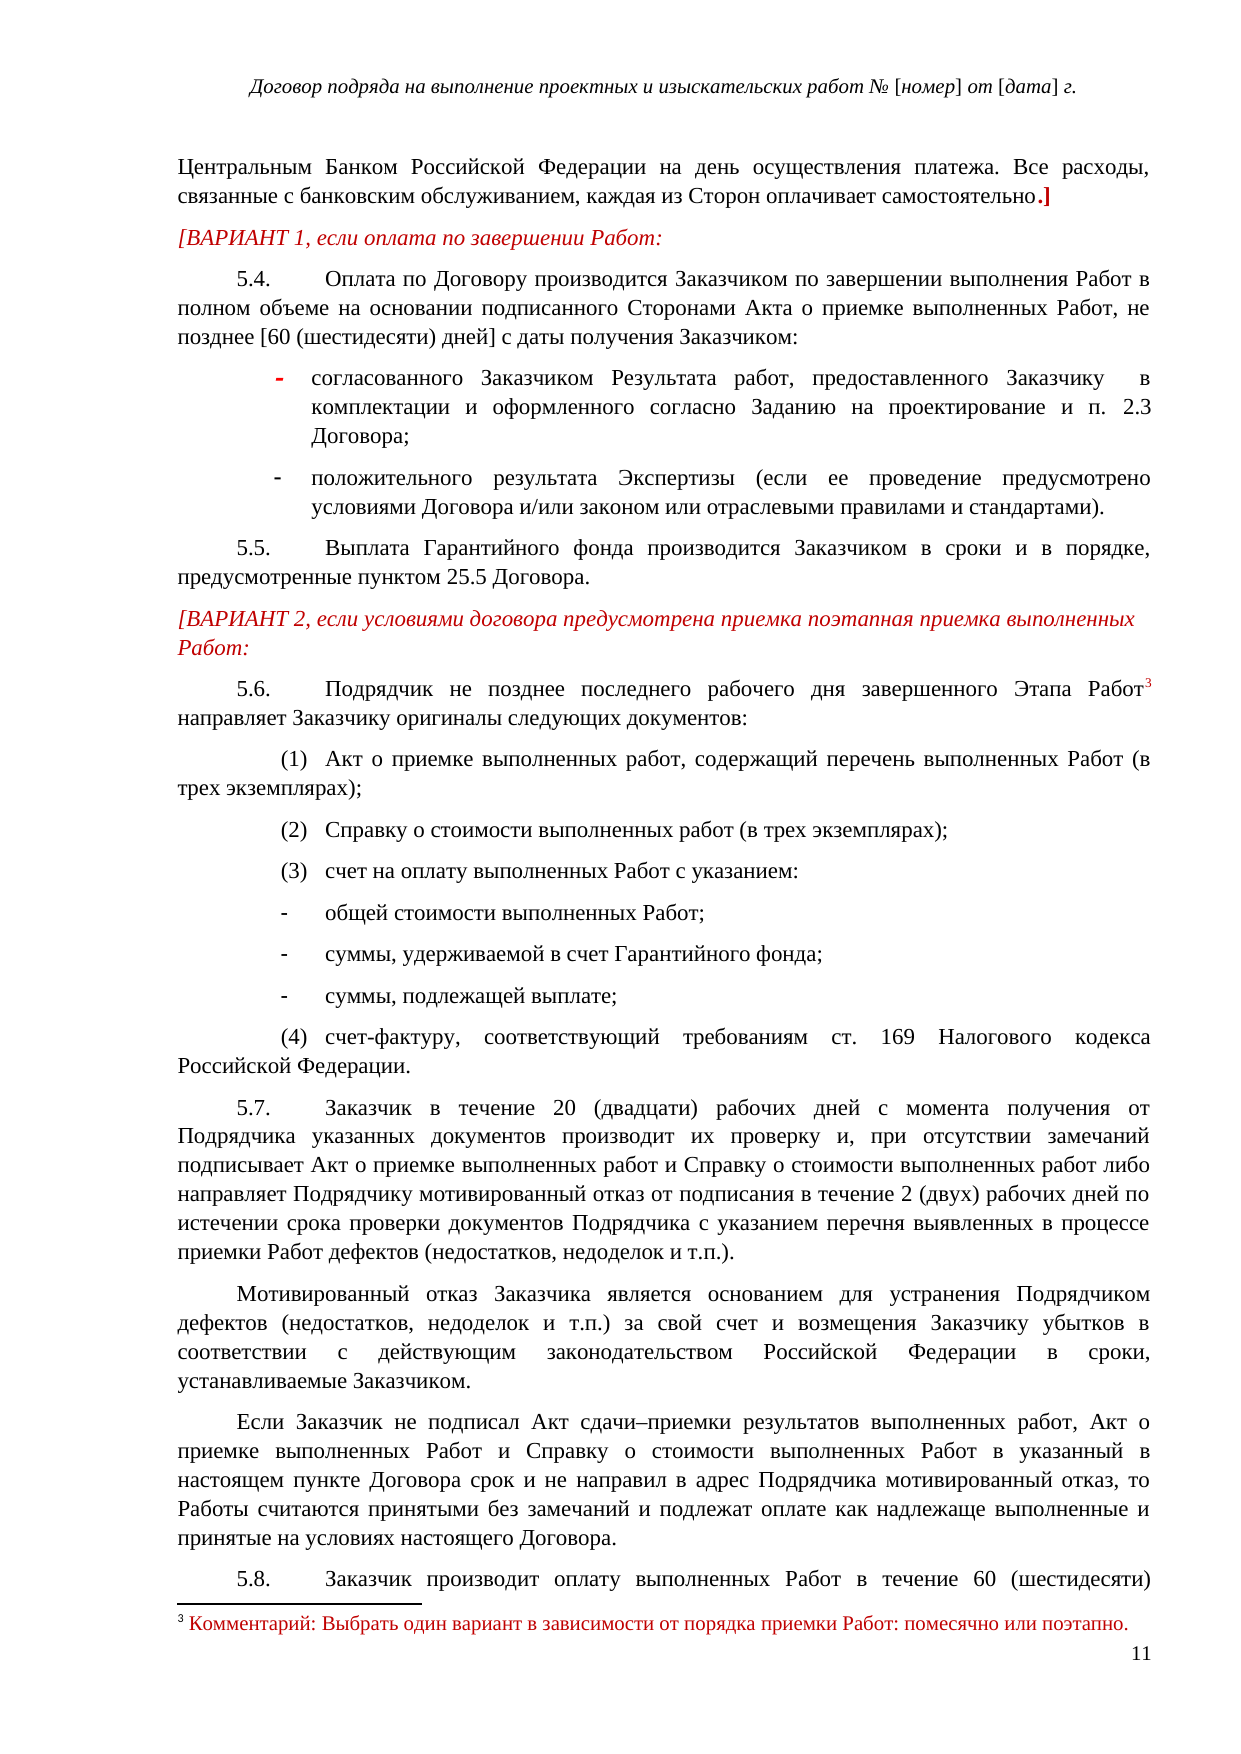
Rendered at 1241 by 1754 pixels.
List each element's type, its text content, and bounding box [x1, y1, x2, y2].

text Выплата Гарантийного фонда производится Заказчиком в сроки и в порядке, предусмотренные пунктом 25.5 Договора. [177, 534, 1152, 589]
text Справку о стоимости выполненных работ (в трех экземплярах); [177, 816, 1152, 842]
list Если Заказчик не подписал Акт сдачи–приемки результатов выполненных работ, Акт о приемке выполненных Работ и Справку о стоимости выполненных Работ в указанный в настоящем пункте Договора срок и не направил в адрес Подрядчика мотивированный отказ, то Работы считаются принятыми без замечаний и подлежат оплате как надлежаще выполненные и принятые на условиях настоящего Договора. [177, 1408, 1152, 1550]
text общей стоимости выполненных Работ; [177, 899, 1152, 925]
text суммы, подлежащей выплате; [177, 982, 1152, 1008]
text суммы, удерживаемой в счет Гарантийного фонда; [177, 940, 1152, 967]
text Подрядчик не позднее последнего рабочего дня завершенного Этапа Работ направляет Заказчику оригиналы следующих документов: [177, 675, 1152, 730]
list [ВАРИАНТ 2, если условиями договора предусмотрена приемка поэтапная приемка выполненных Работ: [177, 604, 1152, 660]
list положительного результата Экспертизы (если ее проведение предусмотрено условиями Договора и/или законом или отраслевыми правилами и стандартами). [274, 464, 1152, 519]
text Заказчик в течение 20 (двадцати) рабочих дней с момента получения от Подрядчика указанных документов производит их проверку и, при отсутствии замечаний подписывает Акт о приемке выполненных работ и Справку о стоимости выполненных работ либо направляет Подрядчику мотивированный отказ от подписания в течение 2 (двух) рабочих дней по истечении срока проверки документов Подрядчика с указанием перечня выявленных в процессе приемки Работ дефектов (недостатков, недоделок и т.п.). [177, 1093, 1152, 1265]
text Оплата по Договору производится Заказчиком по завершении выполнения Работ в полном объеме на основании подписанного Сторонами Акта о приемке выполненных Работ, не позднее [60 (шестидесяти) дней] с даты получения Заказчиком: [177, 265, 1152, 349]
list согласованного Заказчиком Результата работ, предоставленного Заказчику в комплектации и оформленного согласно Заданию на проектирование и п. 2.3 Договора; [274, 364, 1152, 449]
text Акт о приемке выполненных работ, содержащий перечень выполненных Работ (в трех экземплярах); [177, 745, 1152, 801]
list Мотивированный отказ Заказчика является основанием для устранения Подрядчиком дефектов (недостатков, недоделок и т.п.) за свой счет и возмещения Заказчику убытков в соответствии с действующим законодательством Российской Федерации в сроки, устанавливаемые Заказчиком. [177, 1280, 1152, 1393]
text счет на оплату выполненных Работ с указанием: [177, 857, 1152, 884]
list [ВАРИАНТ 1, если оплата по завершении Работ: [177, 223, 1152, 250]
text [177, 153, 1152, 208]
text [177, 1565, 1152, 1592]
text счет-фактуру, соответствующий требованиям ст. 169 Налогового кодекса Российской Федерации. [177, 1023, 1152, 1078]
